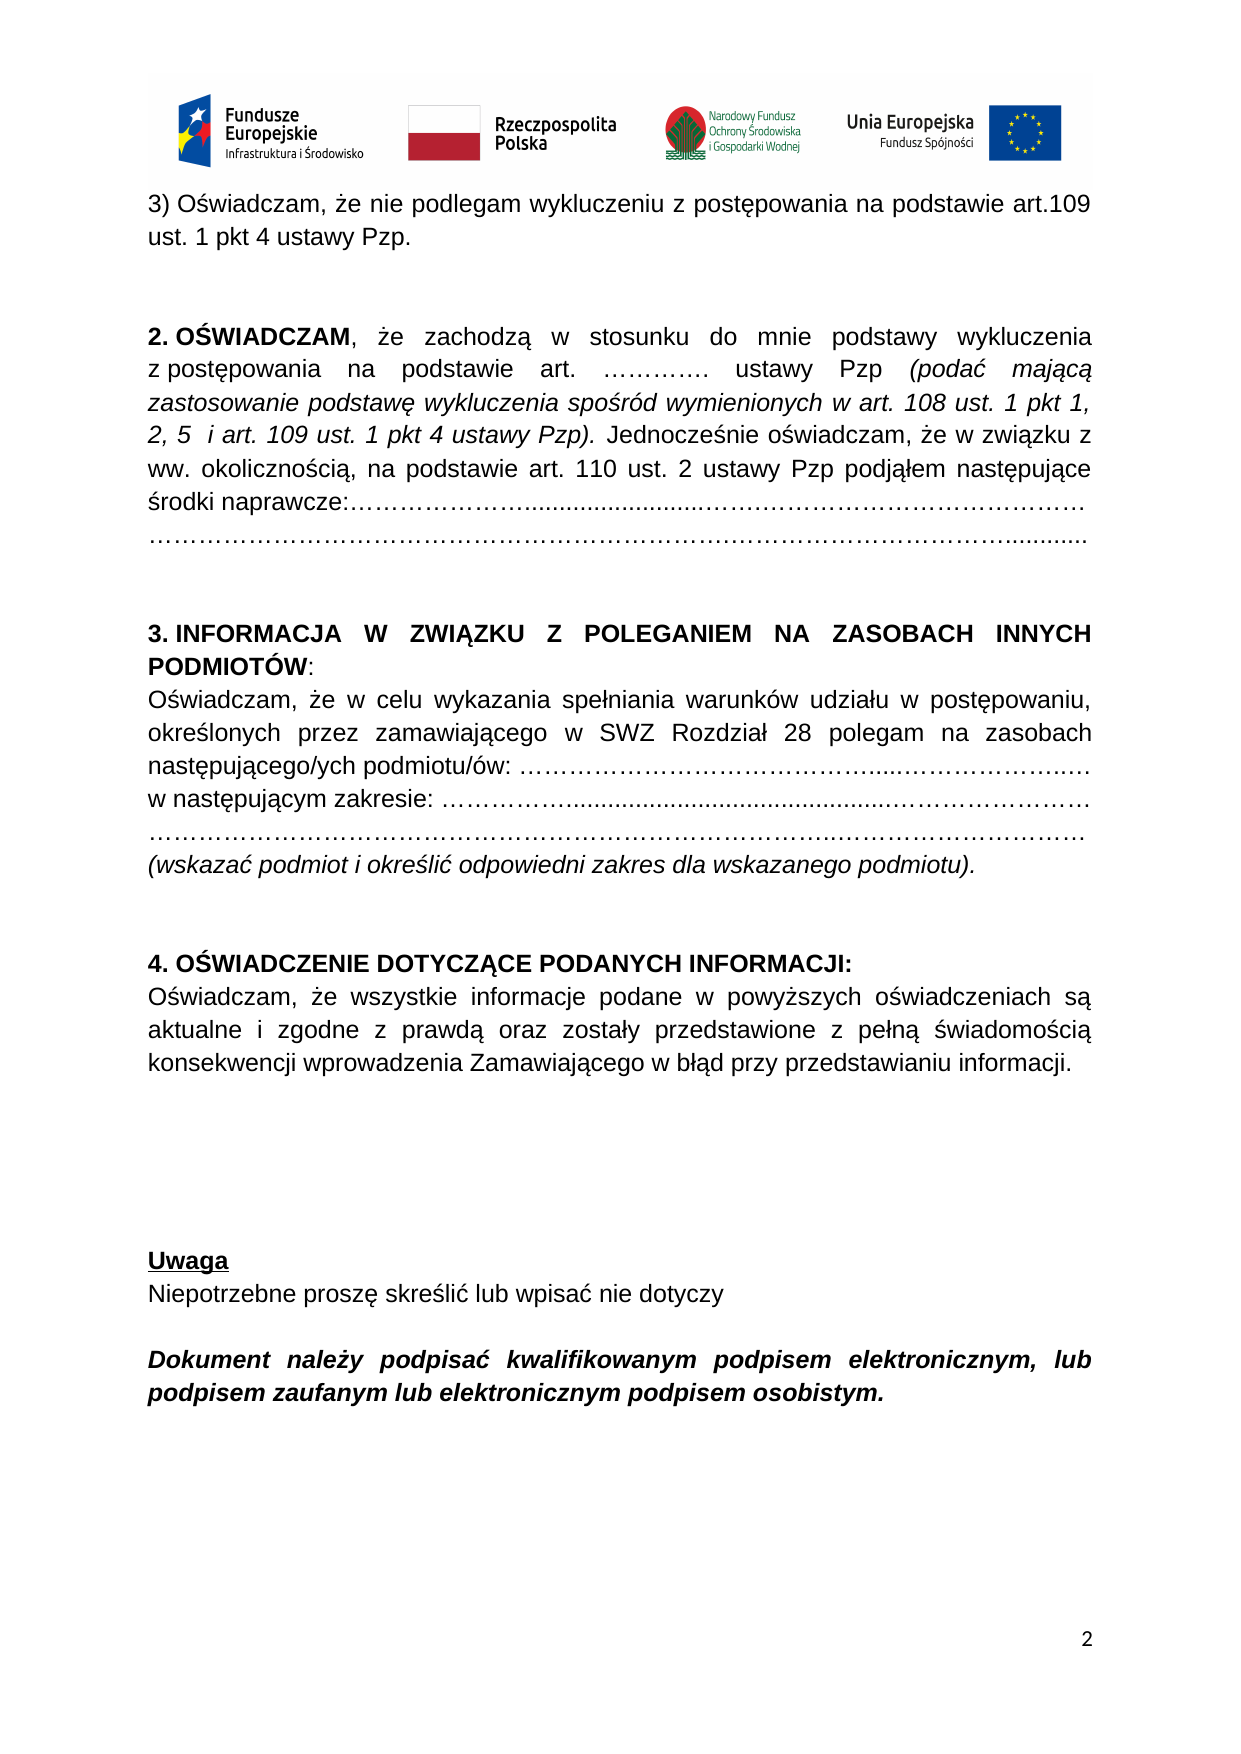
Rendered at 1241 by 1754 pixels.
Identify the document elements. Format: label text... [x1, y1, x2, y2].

text Oświadczam, że wszystkie informacje podane w powyższych oświadczeniach są aktualne i zgodne z prawdą oraz zostały przedstawione z pełną świadomością konsekwencji wprowadzenia Zamawiającego w błąd przy przedstawianiu informacji. [148, 982, 1093, 1077]
text …………………………………………………………….……………………………............ [148, 519, 1093, 548]
text (wskazać podmiot i określić odpowiedni zakres dla wskazanego podmiotu). [148, 850, 1093, 878]
text ………………………………………………………………………..………………………… [148, 817, 1093, 846]
text Niepotrzebne proszę skreślić lub wpisać nie dotyczy [148, 1279, 1093, 1308]
text 2. OŚWIADCZAM, że zachodzą w stosunku do mnie podstawy wykluczenia z postępowania na podstawie art. …………. ustawy Pzp (podać mającą zastosowanie podstawę wykluczenia spośród wymienionych w art. 108 ust. 1 pkt 1, 2, 5 i art. 109 ust. 1 pkt 4 ustawy Pzp). Jednocześnie oświadczam, że w związku z ww. okolicznością, na podstawie art. 110 ust. 2 ustawy Pzp podjąłem następujące środki naprawcze:…………………..........................…….………………………………… [148, 321, 1093, 515]
text 3) Oświadczam, że nie podlegam wykluczeniu z postępowania na podstawie art.109 ust. 1 pkt 4 ustawy Pzp. [148, 190, 1093, 251]
text 3. INFORMACJA W ZWIĄZKU Z POLEGANIEM NA ZASOBACH INNYCH PODMIOTÓW: [148, 619, 1093, 680]
text Uwaga [148, 1246, 1093, 1275]
picture [147, 73, 1093, 190]
text w następującym zakresie: ……………...............................................…………………… [148, 784, 1093, 812]
text Oświadczam, że w celu wykazania spełniania warunków udziału w postępowaniu, określonych przez zamawiającego w SWZ Rozdział 28 polegam na zasobach następującego/ych podmiotu/ów: …………………………………….....………………..… [148, 685, 1093, 779]
text 4. OŚWIADCZENIE DOTYCZĄCE PODANYCH INFORMACJI: [148, 949, 1093, 978]
text Dokument należy podpisać kwalifikowanym podpisem elektronicznym, lub podpisem zaufanym lub elektronicznym podpisem osobistym. [148, 1345, 1093, 1407]
